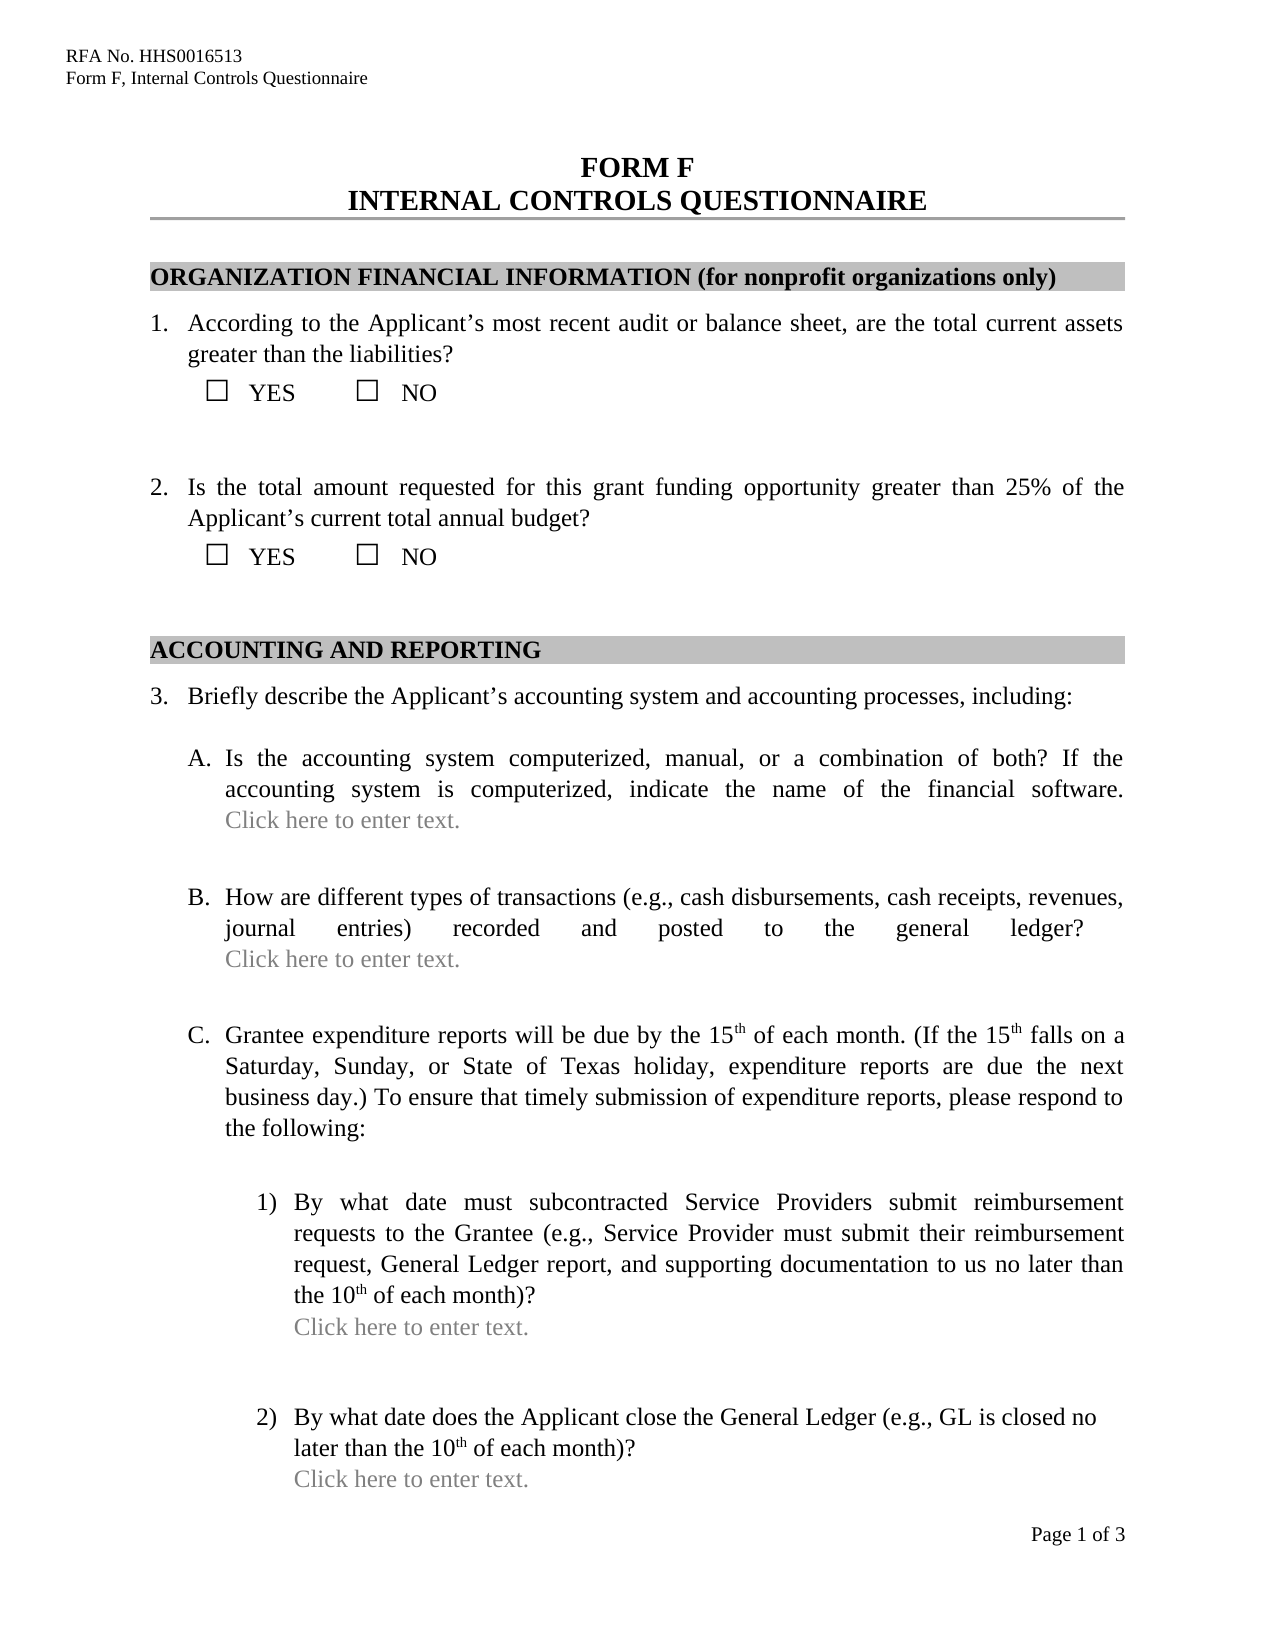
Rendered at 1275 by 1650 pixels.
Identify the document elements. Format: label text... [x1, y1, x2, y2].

list Is the accounting system computerized, manual, or a combination of both? If the accounting system is computerized, indicate the name of the financial software. [187, 743, 1125, 834]
list Briefly describe the Applicant’s accounting system and accounting processes, including: [150, 681, 1125, 710]
list Is the total amount requested for this grant funding opportunity greater than 25% of the Applicant’s current total annual budget? [150, 472, 1125, 532]
text INTERNAL CONTROLS QUESTIONNAIRE [150, 183, 1125, 217]
text ORGANIZATION FINANCIAL INFORMATION (for nonprofit organizations only) [150, 262, 1125, 291]
text YES NO [157, 534, 1125, 573]
list By what date does the Applicant close the General Ledger (e.g., GL is closed no later than the 10th of each month)? [256, 1402, 1125, 1493]
text YES NO [157, 370, 1125, 410]
list How are different types of transactions (e.g., cash disbursements, cash receipts, revenues, journal entries) recorded and posted to the general ledger? [187, 882, 1125, 972]
list By what date must subcontracted Service Providers submit reimbursement requests to the Grantee (e.g., Service Provider must submit their reimbursement request, General Ledger report, and supporting documentation to us no later than the 10th of each month)? [256, 1187, 1125, 1309]
text FORM F [150, 150, 1125, 183]
text ACCOUNTING AND REPORTING [150, 636, 1125, 664]
list According to the Applicant’s most recent audit or balance sheet, are the total current assets greater than the liabilities? [150, 308, 1125, 368]
list Grantee expenditure reports will be due by the 15th of each month. (If the 15th falls on a Saturday, Sunday, or State of Texas holiday, expenditure reports are due the next business day.) To ensure that timely submission of expenditure reports, please respond to the following: [187, 1020, 1125, 1142]
